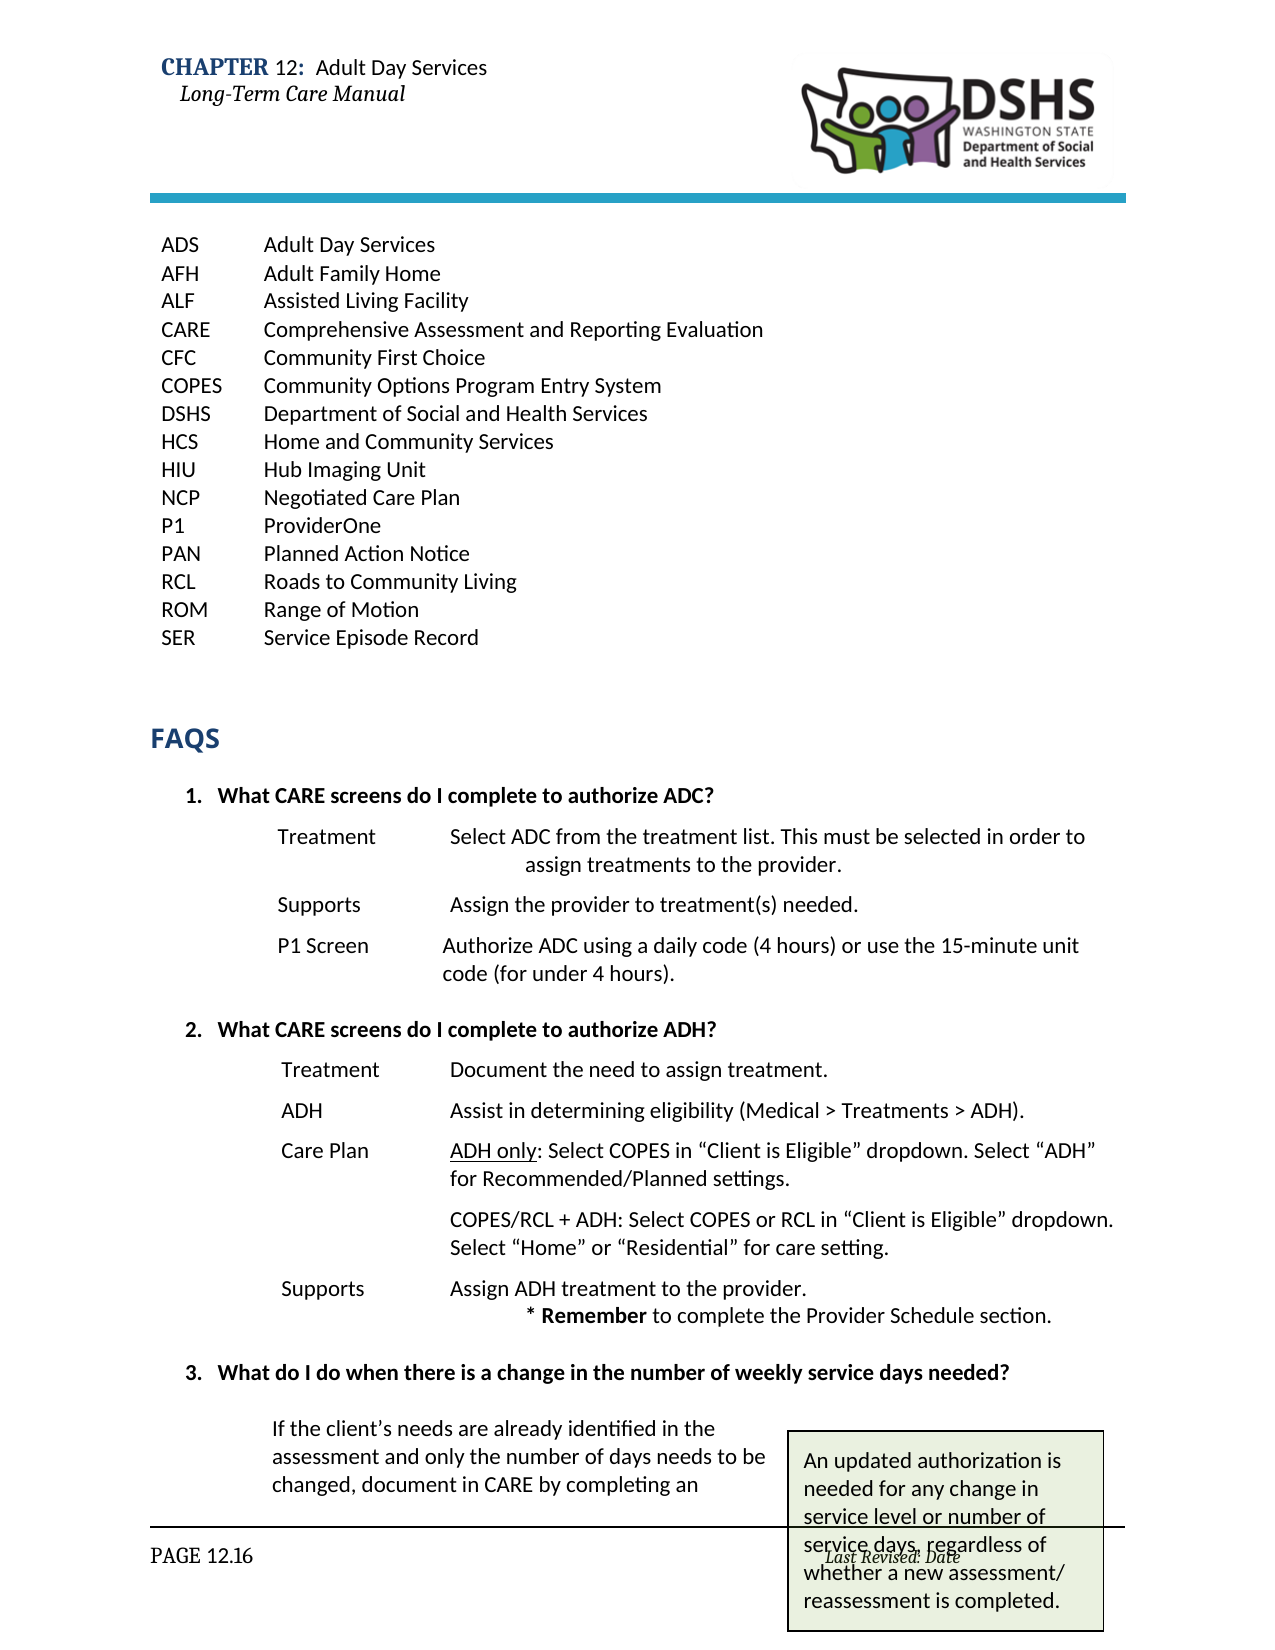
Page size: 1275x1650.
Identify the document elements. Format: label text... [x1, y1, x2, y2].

subtitle FAQs [150, 719, 1125, 756]
text ADH Assist in determining eligibility (Medical > Treatments > ADH). [150, 1096, 1125, 1124]
table_cell COPES [150, 371, 252, 399]
text Supports Assign ADH treatment to the provider. [202, 1274, 1125, 1302]
table_cell ProviderOne [253, 511, 1124, 539]
text What CARE screens do I complete to authorize ADH? [202, 1015, 1125, 1043]
table_cell Department of Social and Health Services [253, 399, 1124, 427]
table_cell Adult Day Services [253, 231, 1124, 259]
table_cell Community Options Program Entry System [253, 371, 1124, 399]
table_cell P1 [150, 511, 252, 539]
text Supports Assign the provider to treatment(s) needed. [202, 890, 1125, 918]
table_cell HIU [150, 455, 252, 483]
text Treatment Select ADC from the treatment list. This must be selected in order to assign treatments to the provider. [202, 822, 1125, 878]
table_cell AFH [150, 259, 252, 287]
text What CARE screens do I complete to authorize ADC? [202, 781, 1125, 809]
table_cell Range of Motion [253, 595, 1124, 623]
text Treatment Document the need to assign treatment. [150, 1056, 1125, 1083]
table_cell Adult Family Home [253, 259, 1124, 287]
table_cell Home and Community Services [253, 427, 1124, 455]
text Care Plan ADH only: Select COPES in “Client is Eligible” dropdown. Select “ADH” for Recommended/Planned settings. [202, 1137, 1125, 1193]
table_cell Negotiated Care Plan [253, 483, 1124, 511]
text * Remember to complete the Provider Schedule section. [202, 1302, 1125, 1330]
text COPES/RCL + ADH: Select COPES or RCL in “Client is Eligible” dropdown. Select “Home” or “Residential” for care setting. [450, 1205, 1125, 1261]
text P1 Screen Authorize ADC using a daily code (4 hours) or use the 15-minute unit code (for under 4 hours). [277, 931, 1125, 1015]
table_cell NCP [150, 483, 252, 511]
picture [791, 52, 1115, 189]
table_cell SER [150, 623, 252, 651]
table_cell DSHS [150, 399, 252, 427]
table_cell ROM [150, 595, 252, 623]
table_cell HCS [150, 427, 252, 455]
table_cell Comprehensive Assessment and Reporting Evaluation [253, 315, 1124, 343]
table_cell Community First Choice [253, 343, 1124, 371]
table_cell Assisted Living Facility [253, 287, 1124, 315]
table_cell Hub Imaging Unit [253, 455, 1124, 483]
table_cell ADS [150, 231, 252, 259]
table_cell CARE [150, 315, 252, 343]
table_cell Planned Action Notice [253, 539, 1124, 567]
table_cell Roads to Community Living [253, 567, 1124, 595]
table_cell CFC [150, 343, 252, 371]
table_cell Service Episode Record [253, 623, 1124, 651]
text What do I do when there is a change in the number of weekly service days needed? [202, 1358, 1125, 1386]
table_cell RCL [150, 567, 252, 595]
table_cell PAN [150, 539, 252, 567]
table_cell ALF [150, 287, 252, 315]
